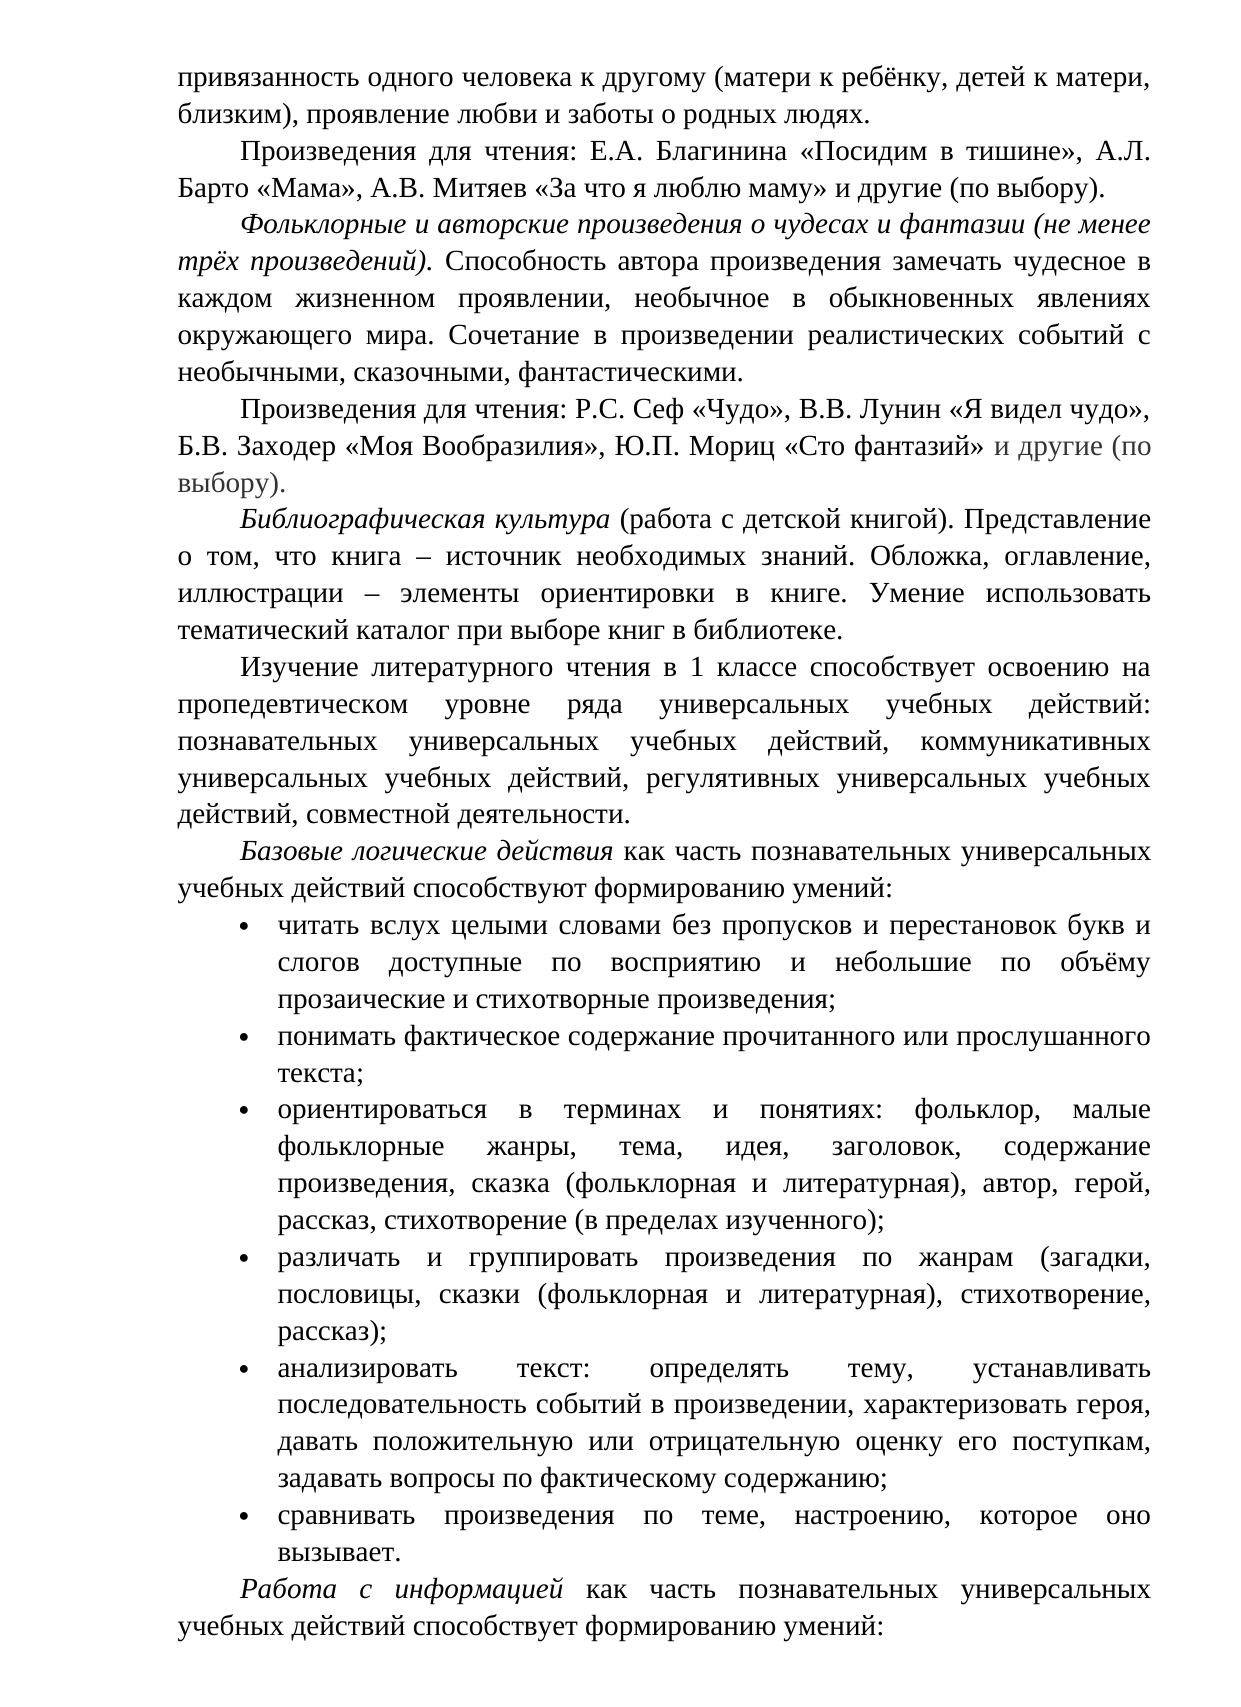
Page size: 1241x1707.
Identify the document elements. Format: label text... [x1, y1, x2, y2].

text Произведения для чтения: Е.А. Благинина «Посидим в тишине», А.Л. Барто «Мама», А.В. Митяев «За что я люблю маму» и другие (по выбору). [177, 133, 1152, 203]
list различать и группировать произведения по жанрам (загадки, пословицы, сказки (фольклорная и литературная), стихотворение, рассказ); [240, 1239, 1152, 1346]
list читать вслух целыми словами без пропусков и перестановок букв и слогов доступные по восприятию и небольшие по объёму прозаические и стихотворные произведения; [240, 907, 1152, 1014]
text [177, 59, 1152, 129]
list анализировать текст: определять тему, устанавливать последовательность событий в произведении, характеризовать героя, давать положительную или отрицательную оценку его поступкам, задавать вопросы по фактическому содержанию; [240, 1350, 1152, 1494]
list сравнивать произведения по теме, настроению, которое оно вызывает. [240, 1497, 1152, 1568]
text Произведения для чтения: Р.С. Сеф «Чудо», В.В. Лунин «Я видел чудо», Б.В. Заходер «Моя Вообразилия», Ю.П. Мориц «Сто фантазий» и другие (по выбору). [177, 391, 1152, 498]
list понимать фактическое содержание прочитанного или прослушанного текста; [240, 1018, 1152, 1088]
text Библиографическая культура (работа с детской книгой). Представление о том, что книга – источник необходимых знаний. Обложка, оглавление, иллюстрации – элементы ориентировки в книге. Умение использовать тематический каталог при выборе книг в библиотеке. [177, 502, 1152, 646]
list ориентироваться в терминах и понятиях: фольклор, малые фольклорные жанры, тема, идея, заголовок, содержание произведения, сказка (фольклорная и литературная), автор, герой, рассказ, стихотворение (в пределах изученного); [240, 1092, 1152, 1236]
text Работа с информацией как часть познавательных универсальных учебных действий способствует формированию умений: [177, 1571, 1152, 1641]
text Базовые логические действия как часть познавательных универсальных учебных действий способствуют формированию умений: [177, 833, 1152, 904]
text Изучение литературного чтения в 1 классе способствует освоению на пропедевтическом уровне ряда универсальных учебных действий: познавательных универсальных учебных действий, коммуникативных универсальных учебных действий, регулятивных универсальных учебных действий, совместной деятельности. [177, 649, 1152, 830]
text Фольклорные и авторские произведения о чудесах и фантазии (не менее трёх произведений). Способность автора произведения замечать чудесное в каждом жизненном проявлении, необычное в обыкновенных явлениях окружающего мира. Сочетание в произведении реалистических событий с необычными, сказочными, фантастическими. [177, 207, 1152, 388]
